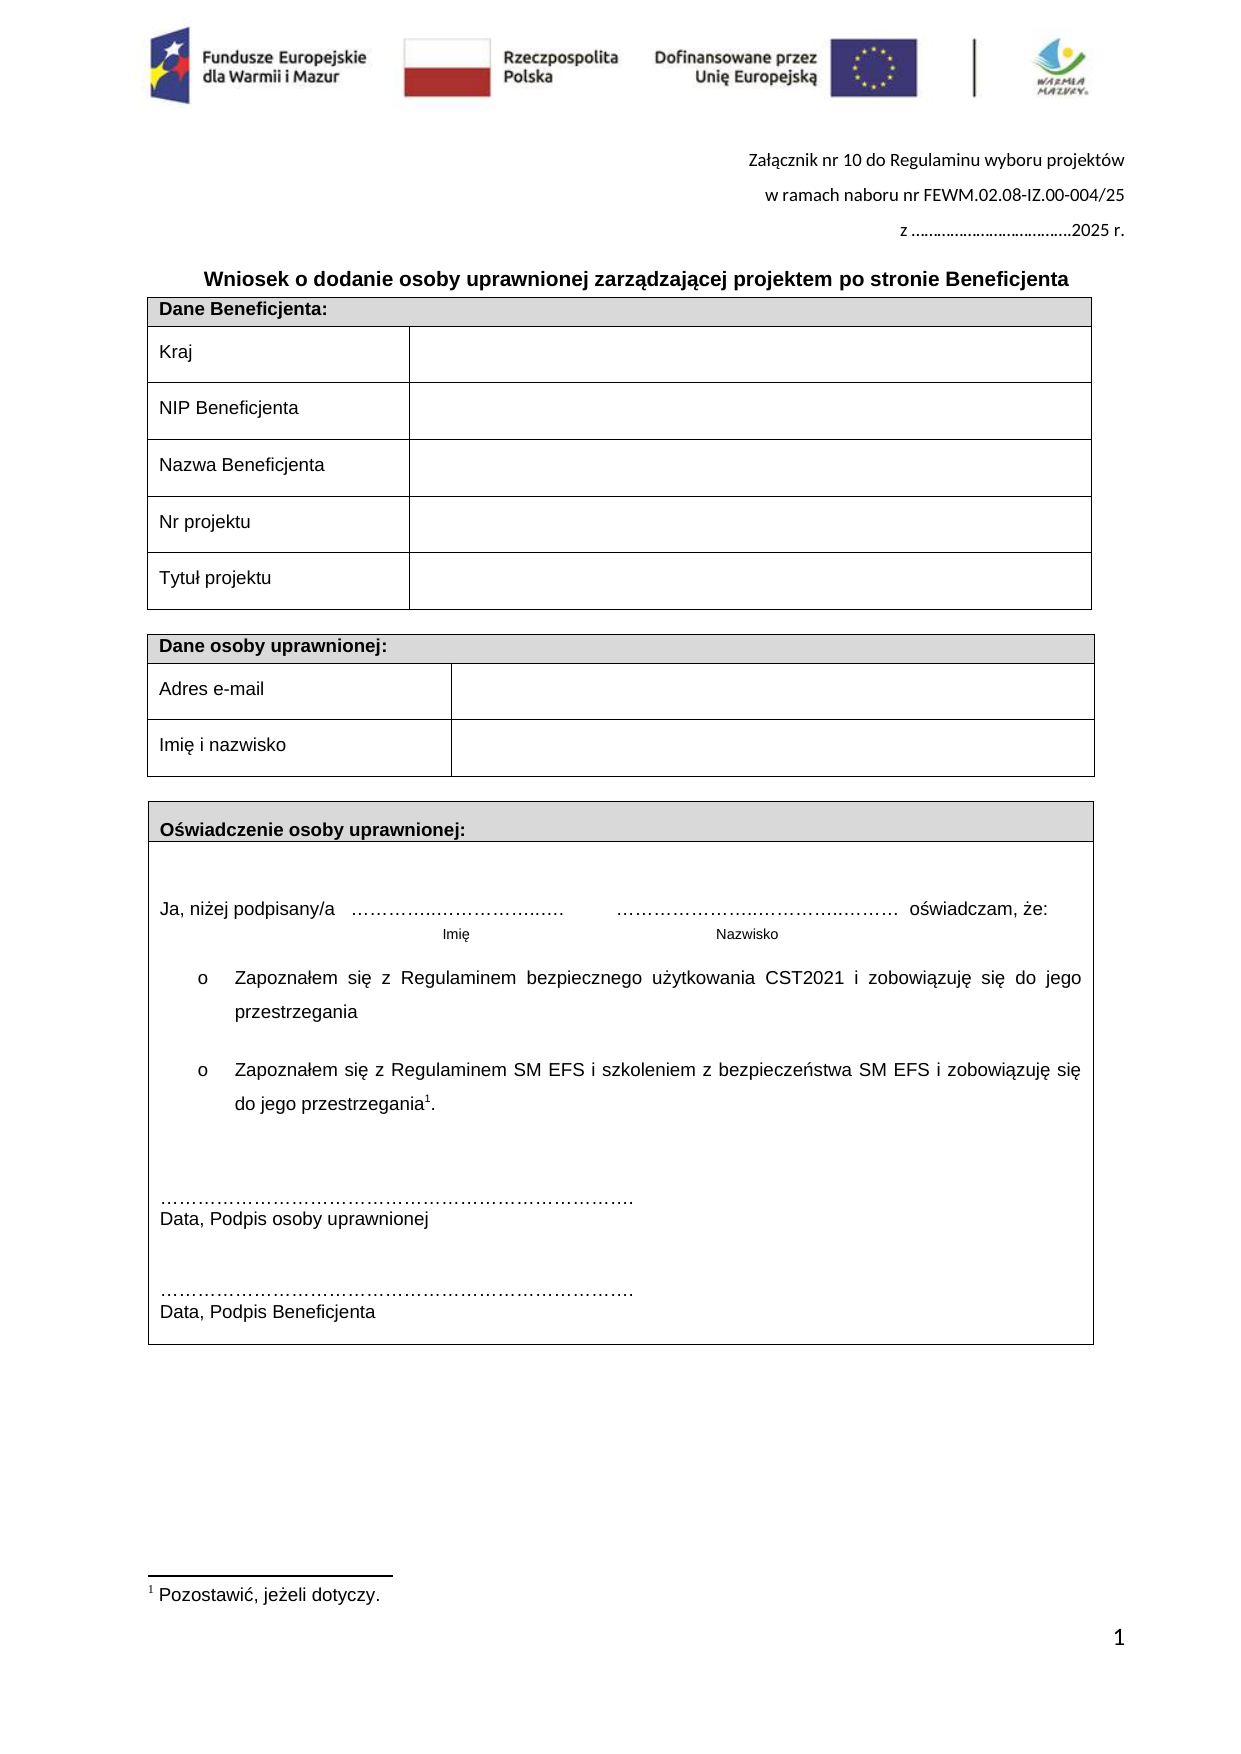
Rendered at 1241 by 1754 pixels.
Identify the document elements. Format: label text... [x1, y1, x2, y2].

text z ……………………………….2025 r. [118, 218, 1125, 241]
subtitle Wniosek o dodanie osoby uprawnionej zarządzającej projektem po stronie Beneficjenta [148, 266, 1125, 290]
table_header Oświadczenie osoby uprawnionej: [149, 802, 1093, 841]
table_cell [410, 327, 1091, 382]
table_cell [452, 720, 1094, 776]
table_cell [410, 497, 1091, 552]
table_cell [410, 383, 1091, 439]
table_header Dane osoby uprawnionej: [148, 635, 1094, 663]
table_cell Ja, niżej podpisany/a …………..……………..…. …………………..…………..……… oświadczam, że: Imię Nazwisko Zapoznałem się z Regulaminem bezpiecznego użytkowania CST2021 i zobowiązuję się do jego przestrzegania Zapoznałem się z Regulaminem SM EFS i szkoleniem z bezpieczeństwa SM EFS i zobowiązuję się do jego przestrzegania. …………………………………………………………………. Data, Podpis osoby uprawnionej …………………………………………………………………. Data, Podpis Beneficjenta [149, 842, 1093, 1344]
picture [132, 8, 1104, 118]
table_cell Adres e-mail [148, 664, 451, 719]
table_header Dane Beneficjenta: [148, 298, 1091, 326]
table_cell [410, 440, 1091, 496]
table_cell [410, 553, 1091, 609]
table_cell Nazwa Beneficjenta [148, 440, 409, 496]
table_cell NIP Beneficjenta [148, 383, 409, 439]
table_cell [452, 664, 1094, 719]
table_cell Tytuł projektu [148, 553, 409, 609]
table_cell Imię i nazwisko [148, 720, 451, 776]
table_cell Nr projektu [148, 497, 409, 552]
table_cell Kraj [148, 327, 409, 382]
text w ramach naboru nr FEWM.02.08-IZ.00-004/25 [118, 183, 1125, 206]
text Załącznik nr 10 do Regulaminu wyboru projektów [118, 148, 1125, 171]
